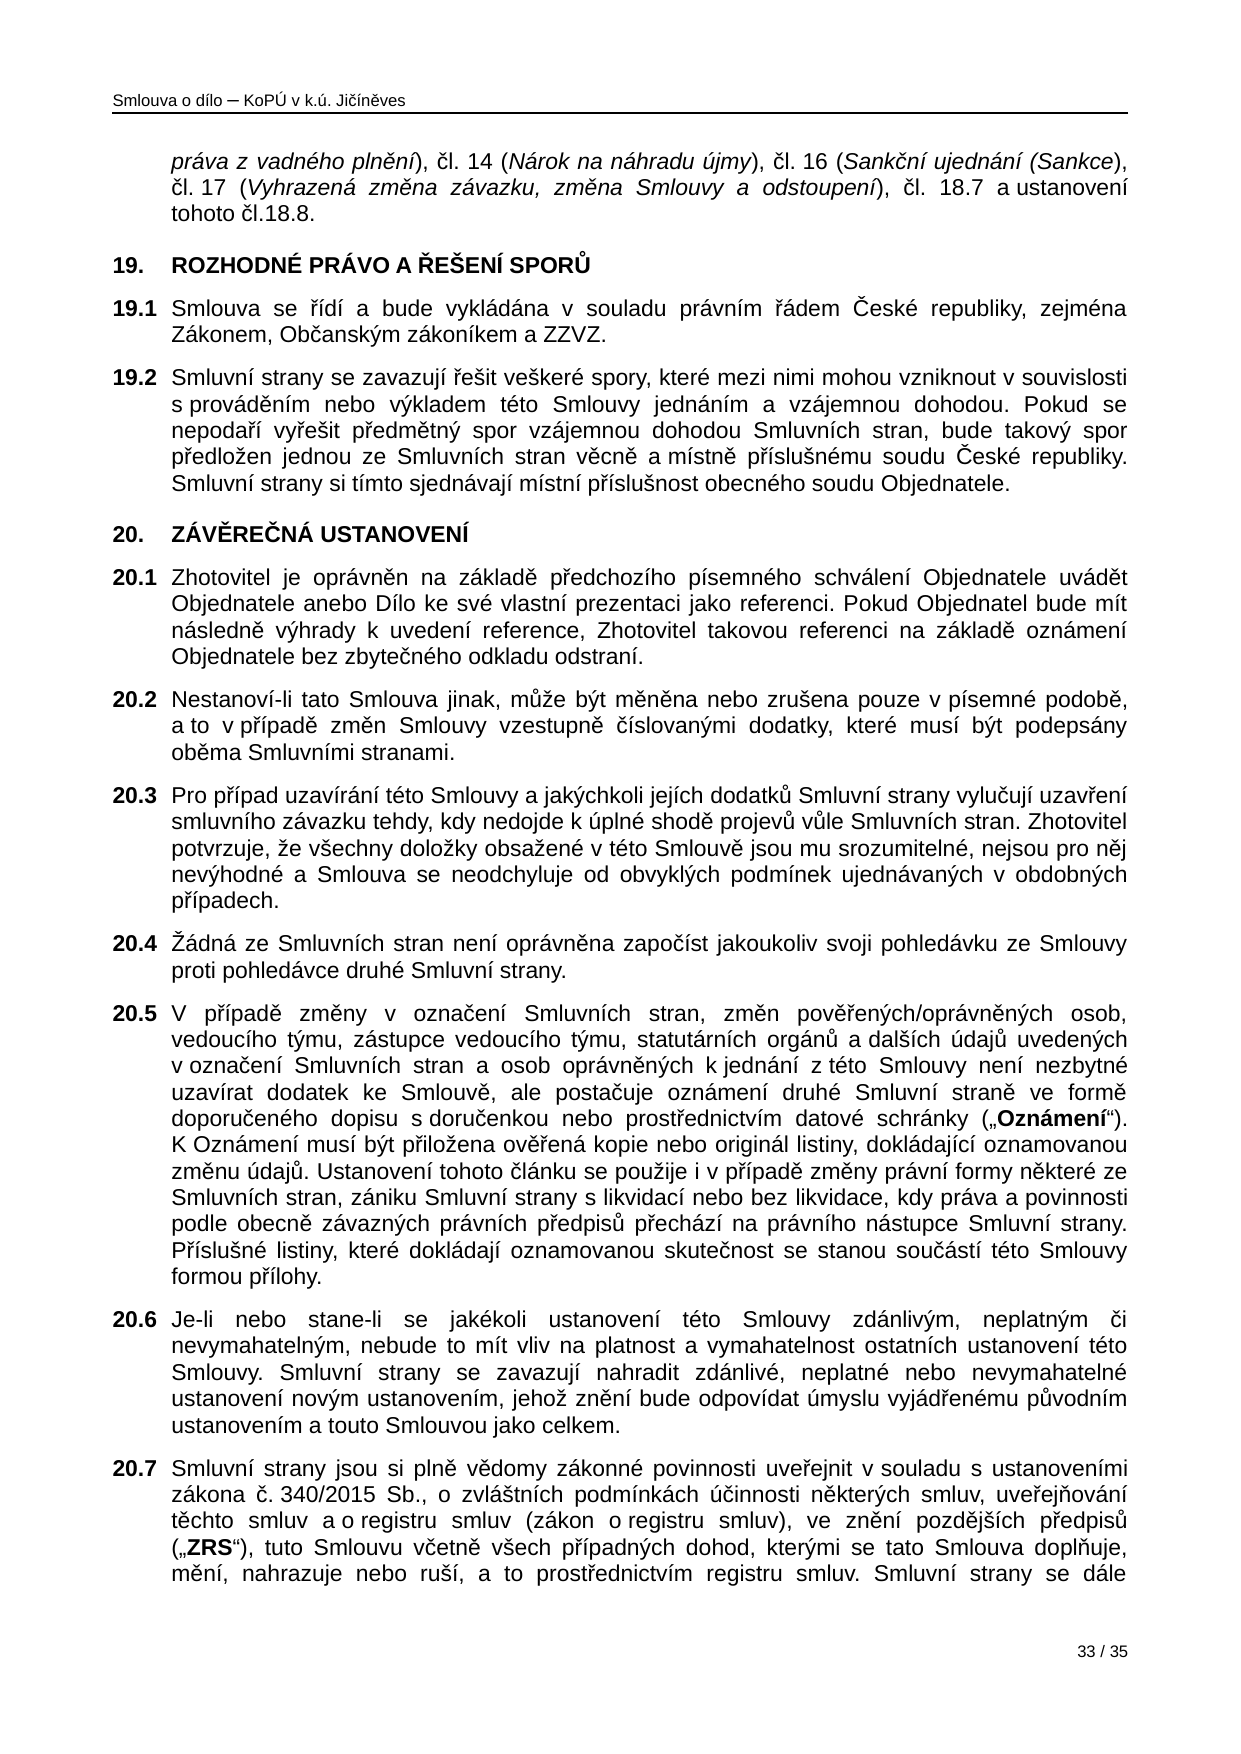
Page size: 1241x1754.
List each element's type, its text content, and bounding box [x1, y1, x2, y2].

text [112, 1454, 1128, 1586]
text Závěrečná ustanovení [112, 521, 1128, 547]
text Smlouva se řídí a bude vykládána v souladu právním řádem České republiky, zejména Zákonem, Občanským zákoníkem a ZZVZ. [112, 295, 1128, 347]
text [112, 148, 1128, 227]
text Pro případ uzavírání této Smlouvy a jakýchkoli jejích dodatků Smluvní strany vylučují uzavření smluvního závazku tehdy, kdy nedojde k úplné shodě projevů vůle Smluvních stran. Zhotovitel potvrzuje, že všechny doložky obsažené v této Smlouvě jsou mu srozumitelné, nejsou pro něj nevýhodné a Smlouva se neodchyluje od obvyklých podmínek ujednávaných v obdobných případech. [112, 782, 1128, 913]
text Je-li nebo stane-li se jakékoli ustanovení této Smlouvy zdánlivým, neplatným či nevymahatelným, nebude to mít vliv na platnost a vymahatelnost ostatních ustanovení této Smlouvy. Smluvní strany se zavazují nahradit zdánlivé, neplatné nebo nevymahatelné ustanovení novým ustanovením, jehož znění bude odpovídat úmyslu vyjádřenému původním ustanovením a touto Smlouvou jako celkem. [112, 1306, 1128, 1438]
text Rozhodné právo a řešení sporů [112, 252, 1128, 278]
text Zhotovitel je oprávněn na základě předchozího písemného schválení Objednatele uvádět Objednatele anebo Dílo ke své vlastní prezentaci jako referenci. Pokud Objednatel bude mít následně výhrady k uvedení reference, Zhotovitel takovou referenci na základě oznámení Objednatele bez zbytečného odkladu odstraní. [112, 564, 1128, 669]
text Žádná ze Smluvních stran není oprávněna započíst jakoukoliv svoji pohledávku ze Smlouvy proti pohledávce druhé Smluvní strany. [112, 930, 1128, 983]
text Smluvní strany se zavazují řešit veškeré spory, které mezi nimi mohou vzniknout v souvislosti s prováděním nebo výkladem této Smlouvy jednáním a vzájemnou dohodou. Pokud se nepodaří vyřešit předmětný spor vzájemnou dohodou Smluvních stran, bude takový spor předložen jednou ze Smluvních stran věcně a místně příslušnému soudu České republiky. Smluvní strany si tímto sjednávají místní příslušnost obecného soudu Objednatele. [112, 364, 1128, 496]
text V případě změny v označení Smluvních stran, změn pověřených/oprávněných osob, vedoucího týmu, zástupce vedoucího týmu, statutárních orgánů a dalších údajů uvedených v označení Smluvních stran a osob oprávněných k jednání z této Smlouvy není nezbytné uzavírat dodatek ke Smlouvě, ale postačuje oznámení druhé Smluvní straně ve formě doporučeného dopisu s doručenkou nebo prostřednictvím datové schránky („Oznámení“). K Oznámení musí být přiložena ověřená kopie nebo originál listiny, dokládající oznamovanou změnu údajů. Ustanovení tohoto článku se použije i v případě změny právní formy některé ze Smluvních stran, zániku Smluvní strany s likvidací nebo bez likvidace, kdy práva a povinnosti podle obecně závazných právních předpisů přechází na právního nástupce Smluvní strany. Příslušné listiny, které dokládají oznamovanou skutečnost se stanou součástí této Smlouvy formou přílohy. [112, 999, 1128, 1289]
text Nestanoví-li tato Smlouva jinak, může být měněna nebo zrušena pouze v písemné podobě, a to v případě změn Smlouvy vzestupně číslovanými dodatky, které musí být podepsány oběma Smluvními stranami. [112, 686, 1128, 765]
